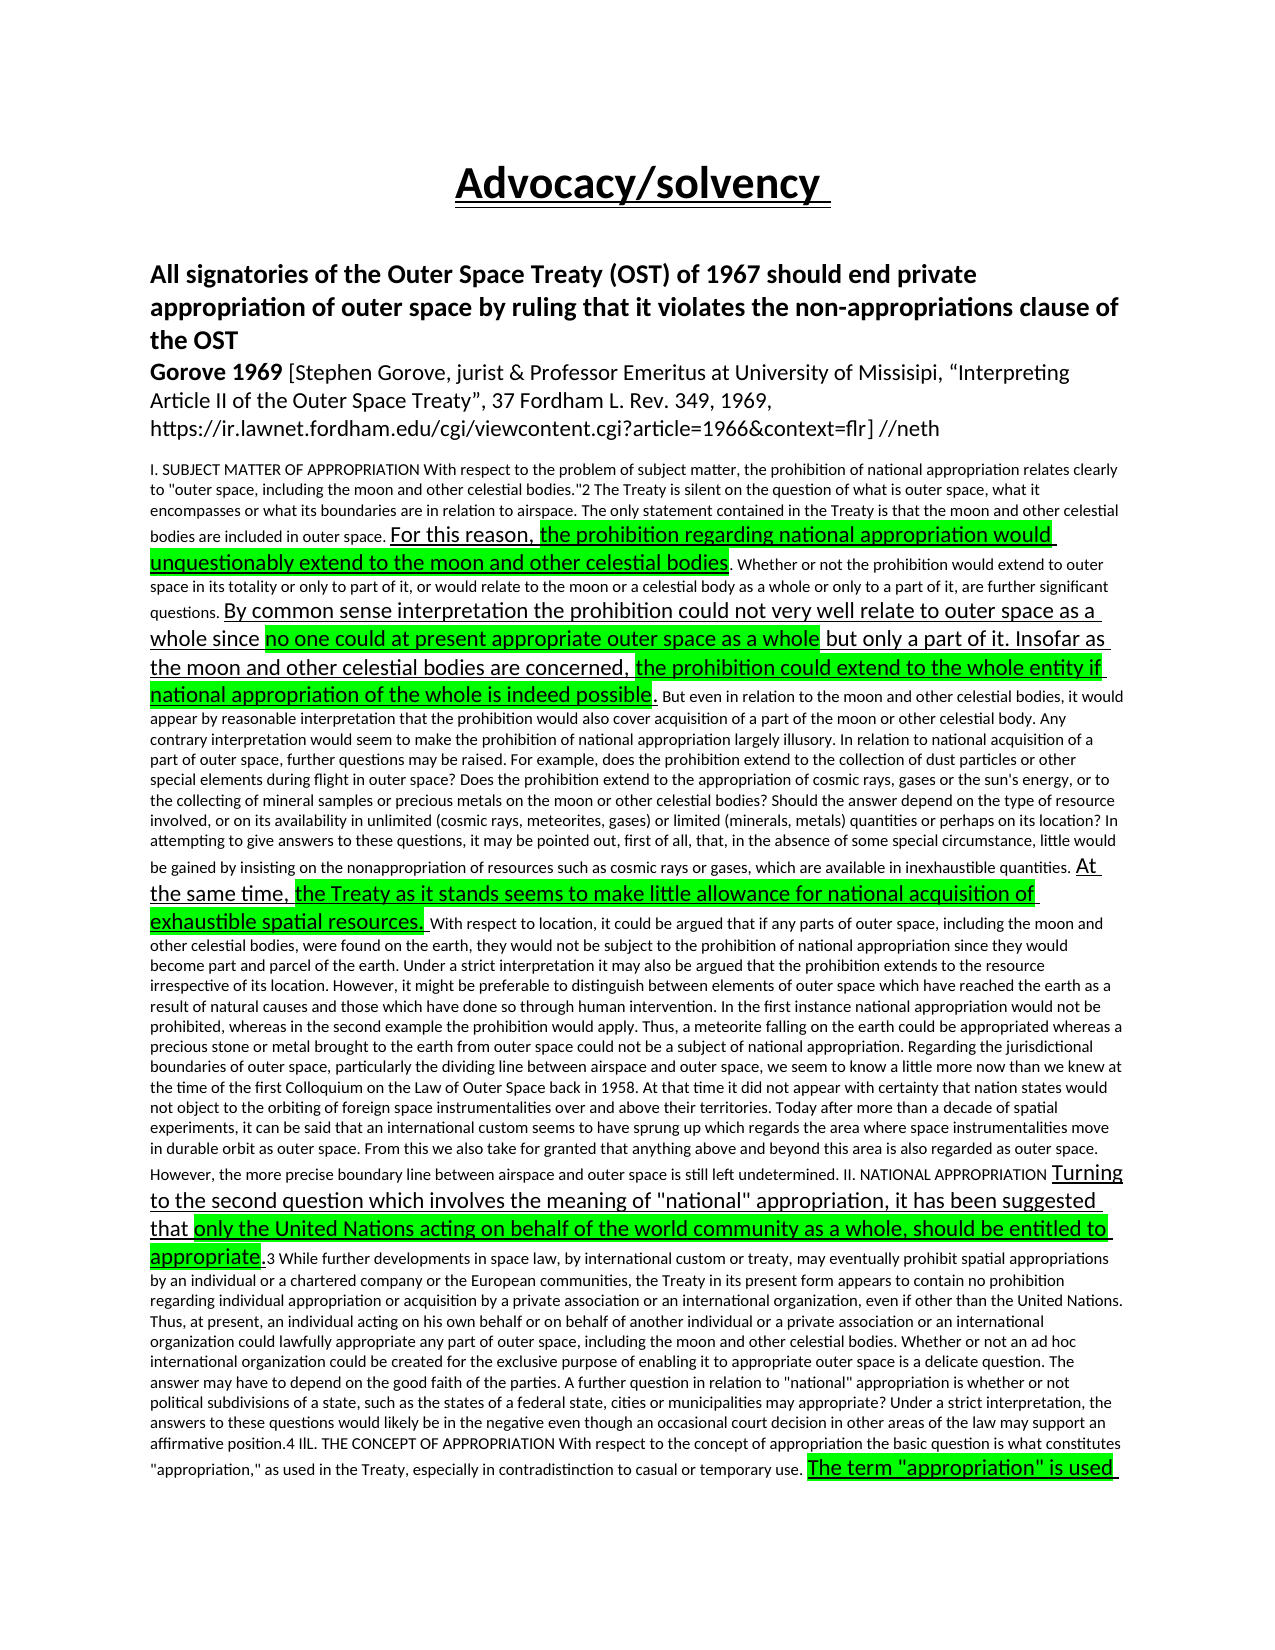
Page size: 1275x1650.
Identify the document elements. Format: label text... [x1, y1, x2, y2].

text All signatories of the Outer Space Treaty (OST) of 1967 should end private appropriation of outer space by ruling that it violates the non-appropriations clause of the OST [150, 257, 1125, 356]
text Gorove 1969 [Stephen Gorove, jurist & Professor Emeritus at University of Missisipi, “Interpreting Article II of the Outer Space Treaty”, 37 Fordham L. Rev. 349, 1969, https://ir.lawnet.fordham.edu/cgi/viewcontent.cgi?article=1966&context=flr] //neth [150, 356, 1125, 443]
text Advocacy/solvency [150, 154, 1125, 210]
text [150, 459, 1125, 1481]
